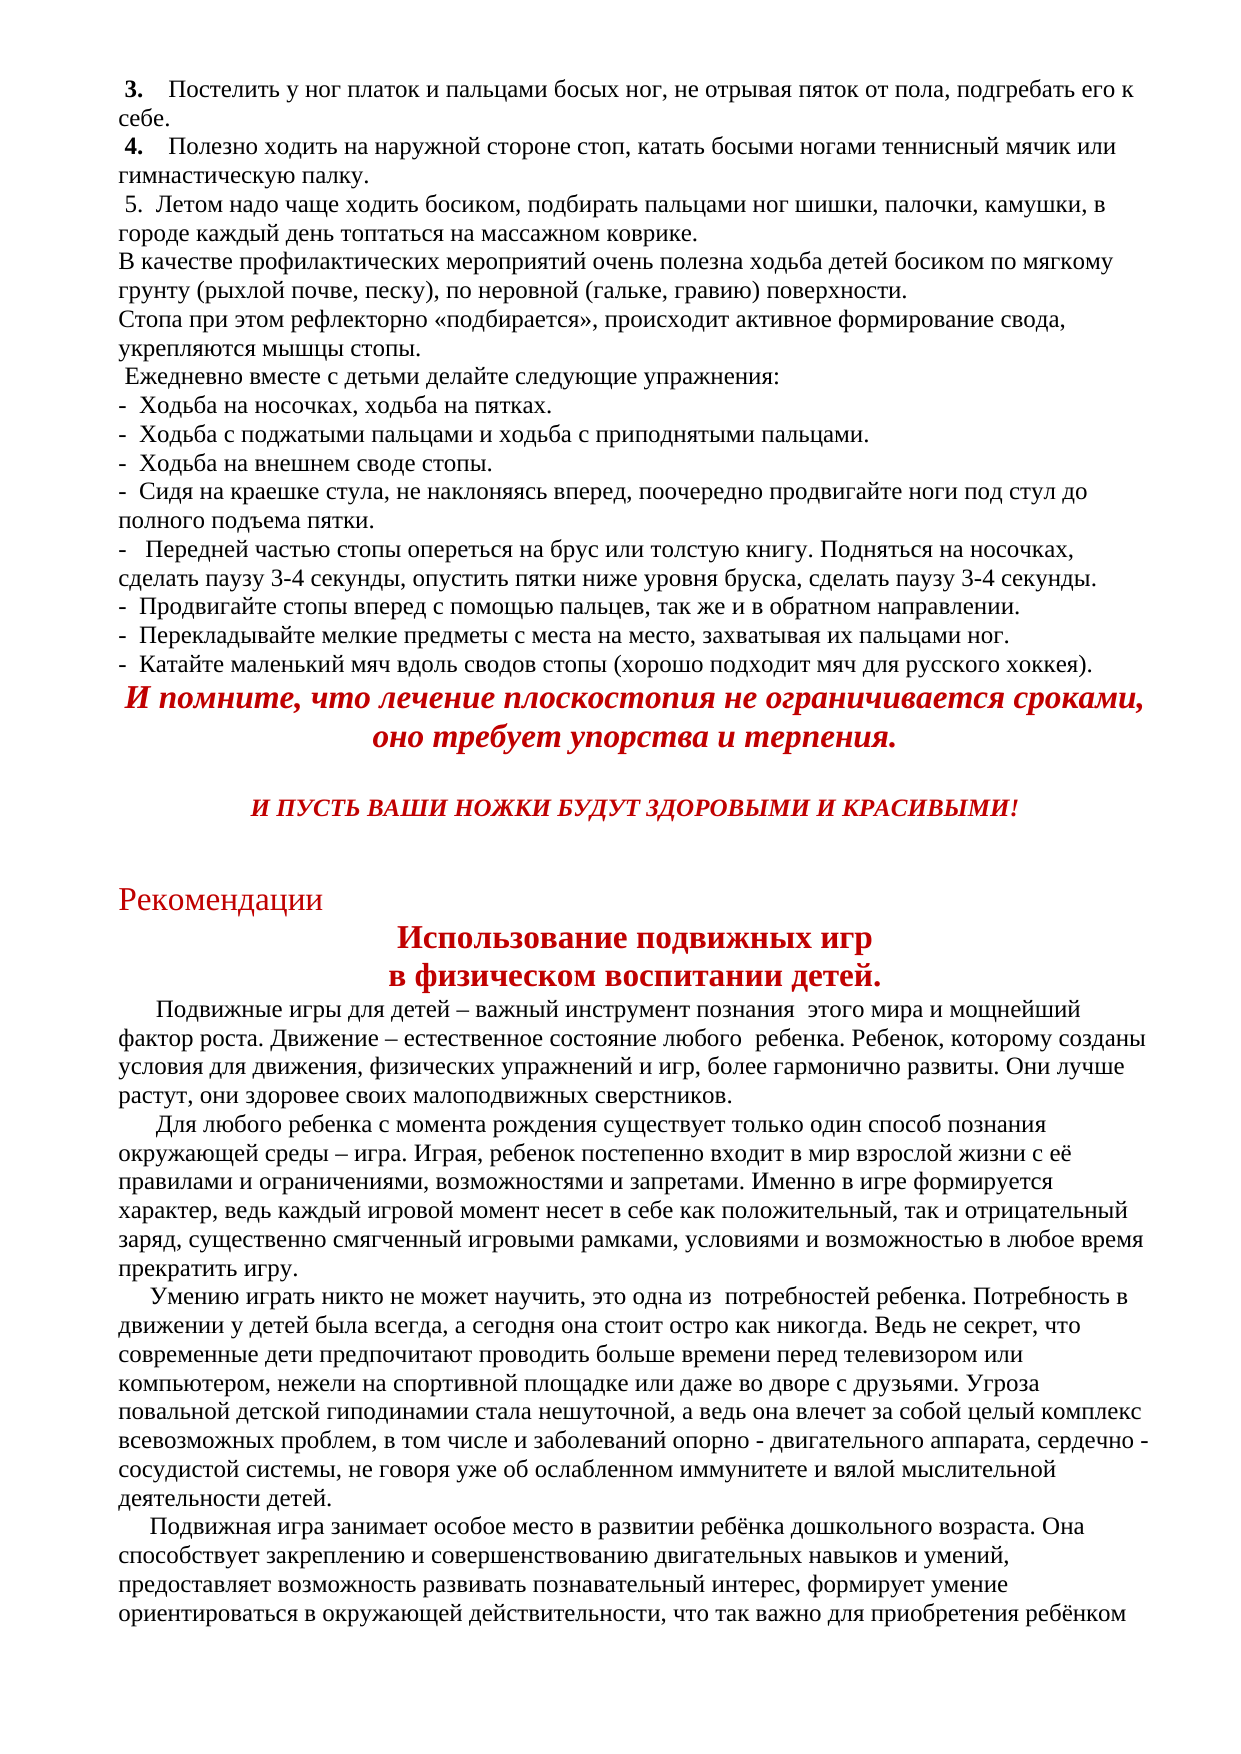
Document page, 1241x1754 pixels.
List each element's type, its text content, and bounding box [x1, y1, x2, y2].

text И помните, что лечение плоскостопия не ограничивается сроками, оно требует упорства и терпения. [118, 678, 1152, 754]
text 3. Постелить у ног платок и пальцами босых ног, не отрывая пяток от пола, подгребать его к себе. [118, 74, 1152, 131]
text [118, 1511, 1152, 1626]
text - Перекладывайте мелкие предметы с места на место, захватывая их пальцами ног. [118, 620, 1152, 649]
text И ПУСТЬ ВАШИ НОЖКИ БУДУТ ЗДОРОВЫМИ И КРАСИВЫМИ! [118, 793, 1152, 821]
text В качестве профилактических мероприятий очень полезна ходьба детей босиком по мягкому грунту (рыхлой почве, песку), по неровной (гальке, гравию) поверхности. [118, 246, 1152, 304]
text - Продвигайте стопы вперед с помощью пальцев, так же и в обратном направлении. [118, 591, 1152, 620]
text - Ходьба с поджатыми пальцами и ходьба с приподнятыми пальцами. - Ходьба на внешнем своде стопы. [118, 419, 1152, 476]
text Ежедневно вместе с детьми делайте следующие упражнения: [118, 361, 1152, 390]
text Стопа при этом рефлекторно «подбирается», происходит активное формирование свода, укрепляются мышцы стопы. [118, 304, 1152, 361]
text 4. Полезно ходить на наружной стороне стоп, катать босыми ногами теннисный мячик или гимнастическую палку. [118, 131, 1152, 189]
text в физическом воспитании детей. [118, 956, 1152, 994]
text Для любого ребенка с момента рождения существует только один способ познания окружающей среды – игра. Играя, ребенок постепенно входит в мир взрослой жизни с её правилами и ограничениями, возможностями и запретами. Именно в игре формируется характер, ведь каждый игровой момент несет в себе как положительный, так и отрицательный заряд, существенно смягченный игровыми рамками, условиями и возможностью в любое время прекратить игру. [118, 1109, 1152, 1281]
text Умению играть никто не может научить, это одна из потребностей ребенка. Потребность в движении у детей была всегда, а сегодня она стоит остро как никогда. Ведь не секрет, что современные дети предпочитают проводить больше времени перед телевизором или компьютером, нежели на спортивной площадке или даже во дворе с друзьями. Угроза повальной детской гиподинамии стала нешуточной, а ведь она влечет за собой целый комплекс всевозможных проблем, в том числе и заболеваний опорно - двигательного аппарата, сердечно - сосудистой системы, не говоря уже об ослабленном иммунитете и вялой мыслительной деятельности детей. [118, 1281, 1152, 1511]
text - Сидя на краешке стула, не наклоняясь вперед, поочередно продвигайте ноги под стул до полного подъема пятки. [118, 476, 1152, 534]
text Рекомендации [118, 879, 1152, 917]
text - Катайте маленький мяч вдоль сводов стопы (хорошо подходит мяч для русского хоккея). [118, 649, 1152, 678]
text - Передней частью стопы опереться на брус или толстую книгу. Подняться на носочках, сделать паузу 3-4 секунды, опустить пятки ниже уровня бруска, сделать паузу 3-4 секунды. [118, 534, 1152, 591]
text - Ходьба на носочках, ходьба на пятках. [118, 390, 1152, 419]
text 5. Летом надо чаще ходить босиком, подбирать пальцами ног шишки, палочки, камушки, в городе каждый день топтаться на массажном коврике. [118, 189, 1152, 246]
text Использование подвижных игр [118, 917, 1152, 956]
text Подвижные игры для детей – важный инструмент познания этого мира и мощнейший фактор роста. Движение – естественное состояние любого ребенка. Ребенок, которому созданы условия для движения, физических упражнений и игр, более гармонично развиты. Они лучше растут, они здоровее своих малоподвижных сверстников. [118, 994, 1152, 1109]
